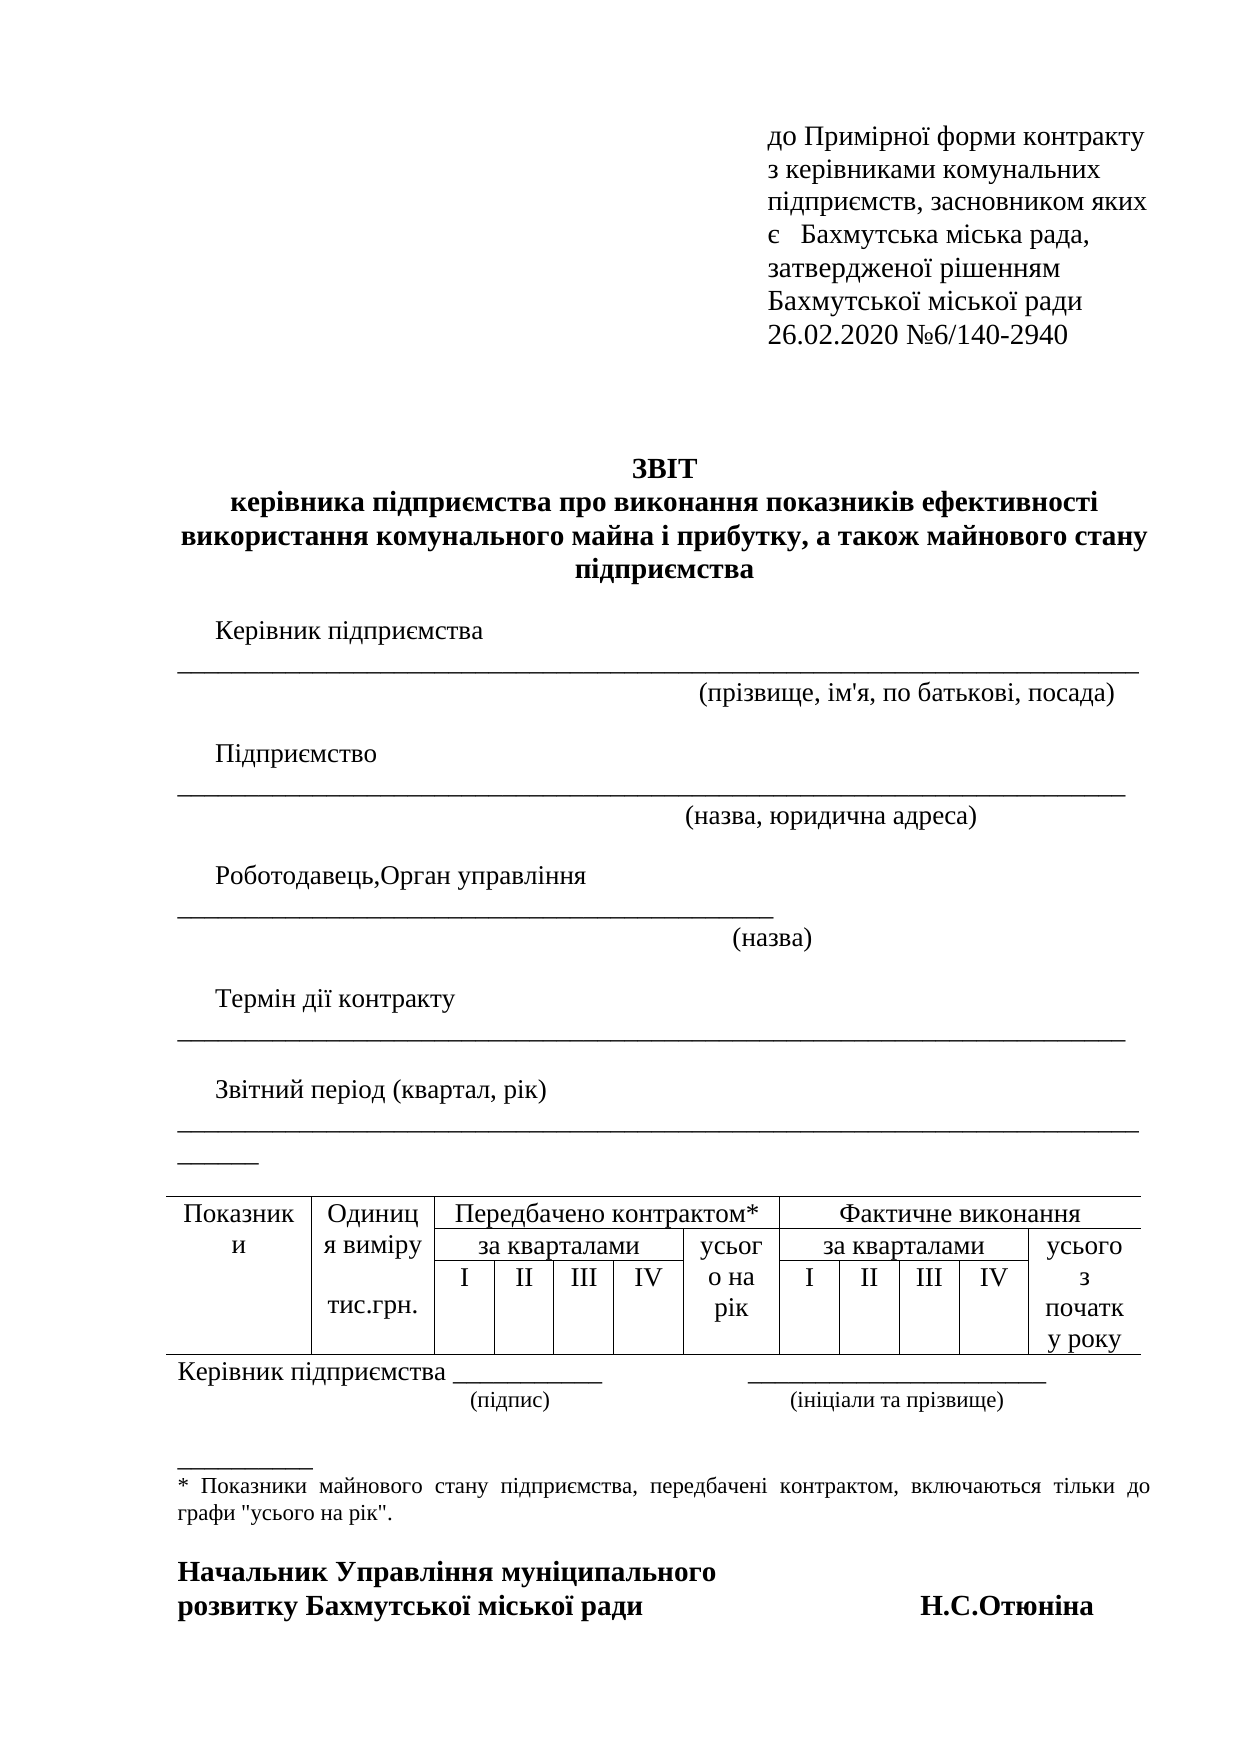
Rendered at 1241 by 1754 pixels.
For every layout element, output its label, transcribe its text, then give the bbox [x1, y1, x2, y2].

text Термін дії контракту ______________________________________________________________________ [177, 982, 1152, 1044]
table_cell III [900, 1261, 959, 1354]
text Звітний період (квартал, рік) _____________________________________________________________________________ [177, 1073, 1152, 1167]
text Роботодавець,Орган управління ____________________________________________ (назва) [177, 859, 1152, 953]
table_cell II [495, 1261, 553, 1354]
text Начальник Управління муніципального [177, 1554, 1152, 1588]
text Підприємство ______________________________________________________________________ (назва, юридична адреса) [177, 737, 1152, 830]
table_header Одиниця виміру тис.грн. [312, 1197, 434, 1354]
table_cell Керівник підприємства ___________ (підпис) [166, 1355, 653, 1412]
text ЗВІТ керівника підприємства про виконання показників ефективності використання комунального майна і прибутку, а також майнового стану підприємства [177, 451, 1152, 585]
table_cell усього з початку року [1029, 1229, 1141, 1354]
table_cell I [435, 1261, 494, 1354]
table_cell I [780, 1261, 839, 1354]
table_cell усього на рік [684, 1229, 779, 1354]
text __________ * Показники майнового стану підприємства, передбачені контрактом, включаються тільки до графи "усього на рік". [177, 1441, 1152, 1525]
table_cell IV [614, 1261, 683, 1354]
table_cell II [840, 1261, 899, 1354]
table_cell ______________________ (ініціали та прізвище) [653, 1355, 1141, 1412]
table_header Передбачено контрактом* [435, 1197, 779, 1228]
table_cell III [554, 1261, 613, 1354]
table_header Фактичне виконання [780, 1197, 1141, 1228]
text до Примірної форми контракту з керівниками комунальних підприємств, засновником яких є Бахмутська міська рада, затвердженої рішенням Бахмутської міської ради 26.02.2020 №6/140-2940 [767, 118, 1152, 351]
text розвитку Бахмутської міської ради Н.С.Отюніна [298, 1588, 1152, 1622]
table_header Показники [166, 1197, 311, 1354]
table_cell IV [960, 1261, 1028, 1354]
text Керівник підприємства _______________________________________________________________________ (прізвище, ім'я, по батькові, посада) [177, 614, 1152, 707]
table_cell за кварталами [780, 1229, 1028, 1260]
table_cell за кварталами [435, 1229, 683, 1260]
